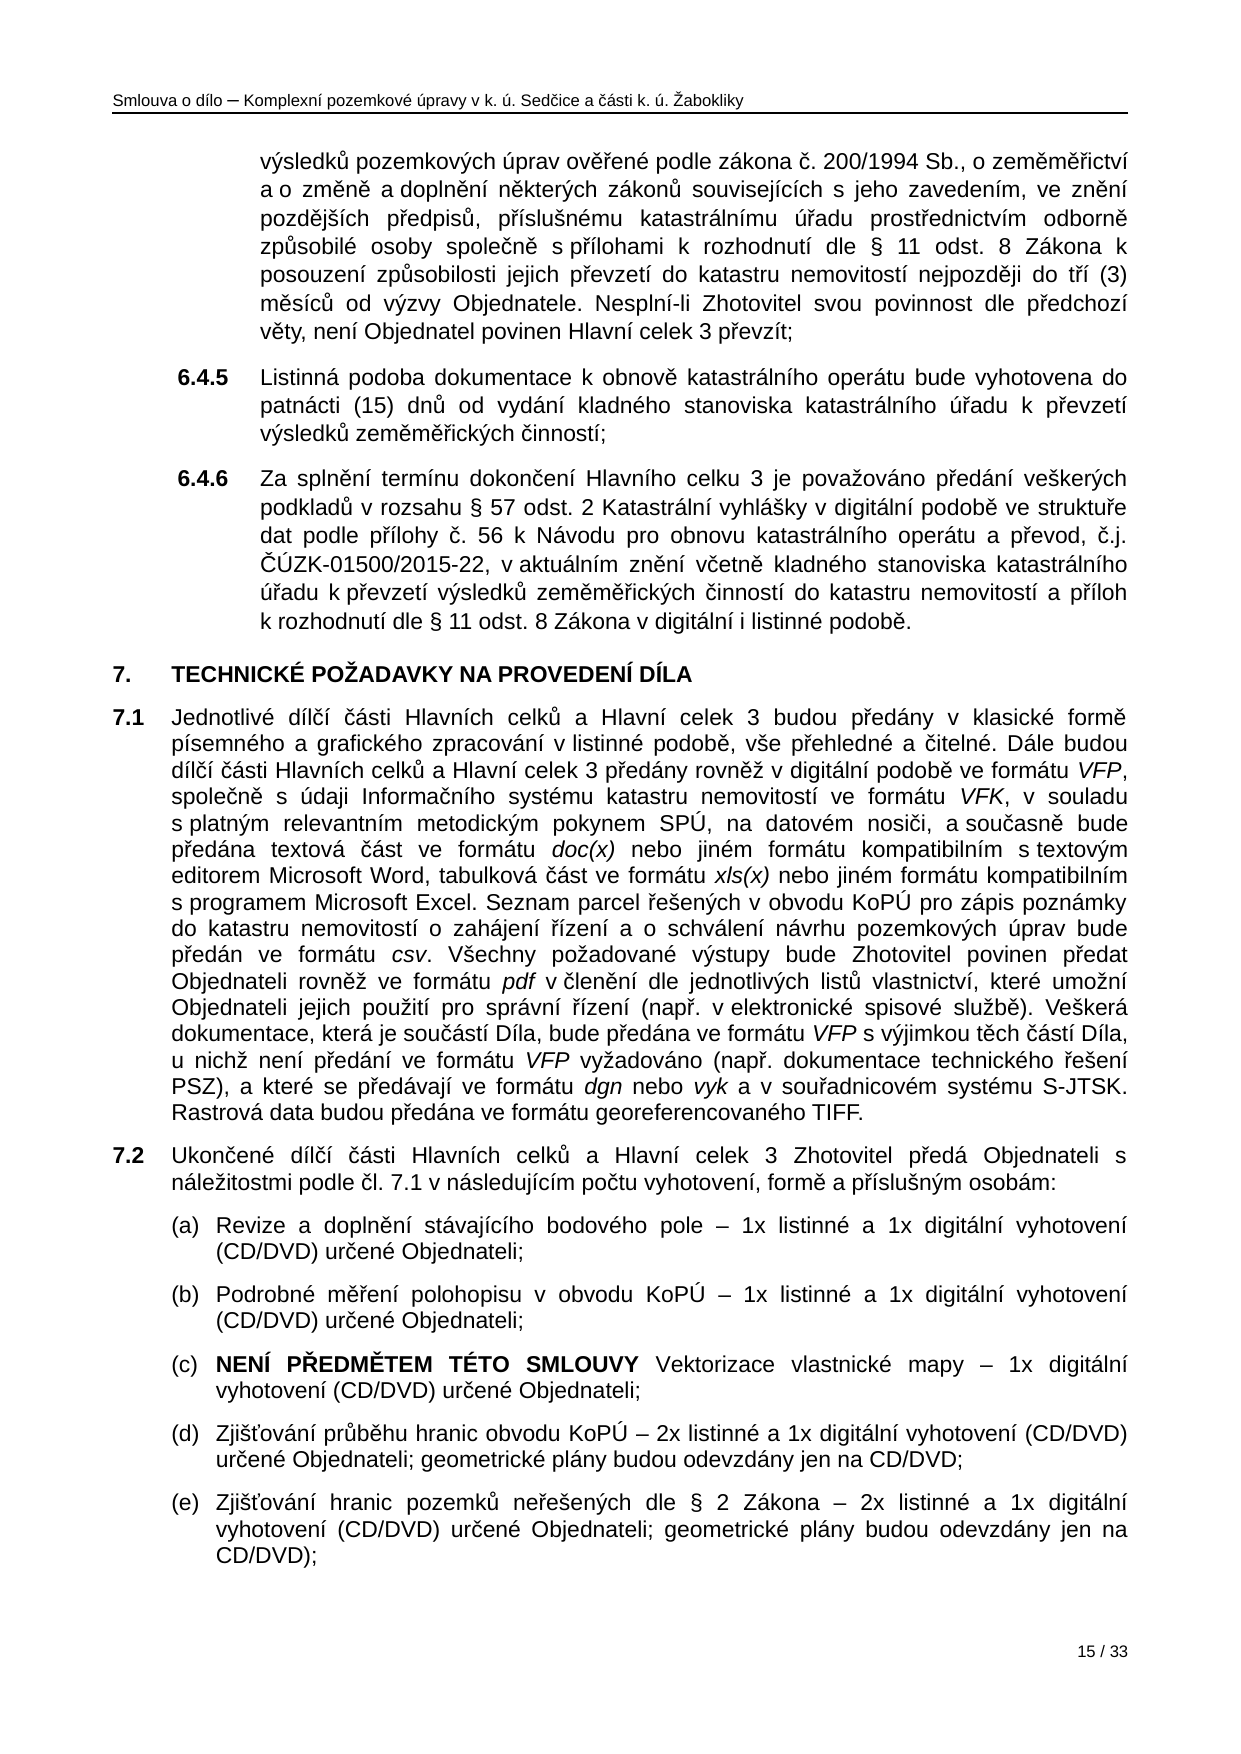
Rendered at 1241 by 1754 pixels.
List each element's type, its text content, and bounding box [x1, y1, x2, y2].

text Za splnění termínu dokončení Hlavního celku 3 je považováno předání veškerých podkladů v rozsahu § 57 odst. 2 Katastrální vyhlášky v digitální podobě ve struktuře dat podle přílohy č. 56 k Návodu pro obnovu katastrálního operátu a převod, č.j. ČÚZK-01500/2015-22, v aktuálním znění včetně kladného stanoviska katastrálního úřadu k převzetí výsledků zeměměřických činností do katastru nemovitostí a příloh k rozhodnutí dle § 11 odst. 8 Zákona v digitální i listinné podobě. [177, 465, 1128, 634]
list Zjišťování průběhu hranic obvodu KoPÚ – 2x listinné a 1x digitální vyhotovení (CD/DVD) určené Objednateli; geometrické plány budou odevzdány jen na CD/DVD; [171, 1420, 1128, 1473]
list Revize a doplnění stávajícího bodového pole – 1x listinné a 1x digitální vyhotovení (CD/DVD) určené Objednateli; [171, 1212, 1128, 1264]
text Listinná podoba dokumentace k obnově katastrálního operátu bude vyhotovena do patnácti (15) dnů od vydání kladného stanoviska katastrálního úřadu k převzetí výsledků zeměměřických činností; [177, 363, 1128, 447]
text Ukončené dílčí části Hlavních celků a Hlavní celek 3 Zhotovitel předá Objednateli s náležitostmi podle čl. 7.1 v následujícím počtu vyhotovení, formě a příslušným osobám: [112, 1142, 1128, 1195]
list Zjišťování hranic pozemků neřešených dle § 2 Zákona – 2x listinné a 1x digitální vyhotovení (CD/DVD) určené Objednateli; geometrické plány budou odevzdány jen na CD/DVD); [171, 1489, 1128, 1568]
text Jednotlivé dílčí části Hlavních celků a Hlavní celek 3 budou předány v klasické formě písemného a grafického zpracování v listinné podobě, vše přehledné a čitelné. Dále budou dílčí části Hlavních celků a Hlavní celek 3 předány rovněž v digitální podobě ve formátu VFP, společně s údaji Informačního systému katastru nemovitostí ve formátu VFK, v souladu s platným relevantním metodickým pokynem SPÚ, na datovém nosiči, a současně bude předána textová část ve formátu doc(x) nebo jiném formátu kompatibilním s textovým editorem Microsoft Word, tabulková část ve formátu xls(x) nebo jiném formátu kompatibilním s programem Microsoft Excel. Seznam parcel řešených v obvodu KoPÚ pro zápis poznámky do katastru nemovitostí o zahájení řízení a o schválení návrhu pozemkových úprav bude předán ve formátu csv. Všechny požadované výstupy bude Zhotovitel povinen předat Objednateli rovněž ve formátu pdf v členění dle jednotlivých listů vlastnictví, které umožní Objednateli jejich použití pro správní řízení (např. v elektronické spisové službě). Veškerá dokumentace, která je součástí Díla, bude předána ve formátu VFP s výjimkou těch částí Díla, u nichž není předání ve formátu VFP vyžadováno (např. dokumentace technického řešení PSZ), a které se předávají ve formátu dgn nebo vyk a v souřadnicovém systému S-JTSK. Rastrová data budou předána ve formátu georeferencovaného TIFF. [112, 704, 1128, 1126]
list Podrobné měření polohopisu v obvodu KoPÚ – 1x listinné a 1x digitální vyhotovení (CD/DVD) určené Objednateli; [171, 1281, 1128, 1334]
text Technické požadavky na provedení díla [112, 661, 1128, 687]
list NENÍ PŘEDMĚTEM TÉTO SMLOUVY Vektorizace vlastnické mapy – 1x digitální vyhotovení (CD/DVD) určené Objednateli; [171, 1351, 1128, 1403]
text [177, 148, 1128, 345]
